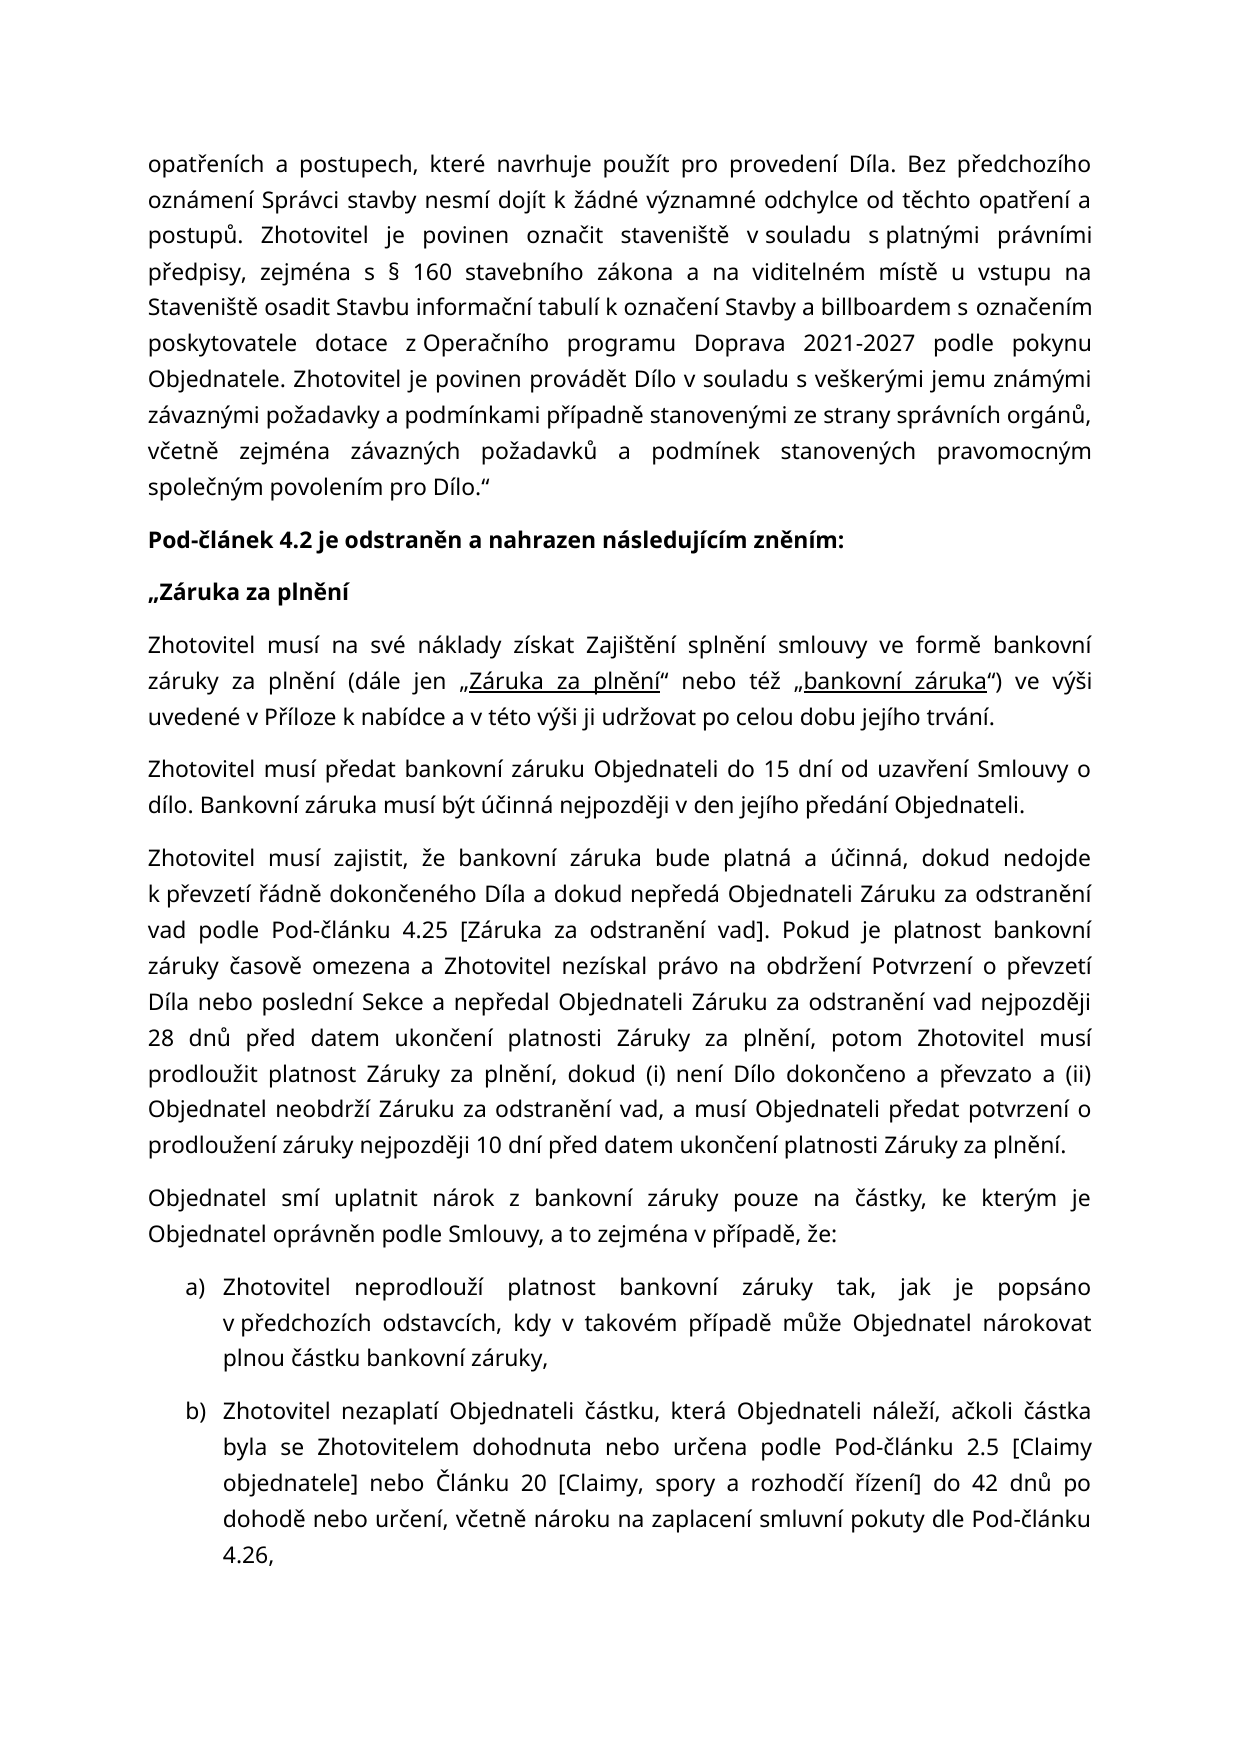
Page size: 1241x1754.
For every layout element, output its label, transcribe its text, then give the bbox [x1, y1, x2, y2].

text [148, 148, 1093, 502]
list Zhotovitel nezaplatí Objednateli částku, která Objednateli náleží, ačkoli částka byla se Zhotovitelem dohodnuta nebo určena podle Pod-článku 2.5 [Claimy objednatele] nebo Článku 20 [Claimy, spory a rozhodčí řízení] do 42 dnů po dohodě nebo určení, včetně nároku na zaplacení smluvní pokuty dle Pod-článku 4.26, [185, 1395, 1093, 1570]
text „Záruka za plnění [148, 576, 1093, 607]
text Zhotovitel musí zajistit, že bankovní záruka bude platná a účinná, dokud nedojde k převzetí řádně dokončeného Díla a dokud nepředá Objednateli Záruku za odstranění vad podle Pod-článku 4.25 [Záruka za odstranění vad]. Pokud je platnost bankovní záruky časově omezena a Zhotovitel nezískal právo na obdržení Potvrzení o převzetí Díla nebo poslední Sekce a nepředal Objednateli Záruku za odstranění vad nejpozději 28 dnů před datem ukončení platnosti Záruky za plnění, potom Zhotovitel musí prodloužit platnost Záruky za plnění, dokud (i) není Dílo dokončeno a převzato a (ii) Objednatel neobdrží Záruku za odstranění vad, a musí Objednateli předat potvrzení o prodloužení záruky nejpozději 10 dní před datem ukončení platnosti Záruky za plnění. [148, 842, 1093, 1161]
list Zhotovitel neprodlouží platnost bankovní záruky tak, jak je popsáno v předchozích odstavcích, kdy v takovém případě může Objednatel nárokovat plnou částku bankovní záruky, [185, 1271, 1093, 1374]
text Pod-článek 4.2 je odstraněn a nahrazen následujícím zněním: [148, 524, 1093, 555]
text Zhotovitel musí na své náklady získat Zajištění splnění smlouvy ve formě bankovní záruky za plnění (dále jen „Záruka za plnění“ nebo též „bankovní záruka“) ve výši uvedené v Příloze k nabídce a v této výši ji udržovat po celou dobu jejího trvání. [148, 629, 1093, 732]
text Zhotovitel musí předat bankovní záruku Objednateli do 15 dní od uzavření Smlouvy o dílo. Bankovní záruka musí být účinná nejpozději v den jejího předání Objednateli. [148, 753, 1093, 821]
text Objednatel smí uplatnit nárok z bankovní záruky pouze na částky, ke kterým je Objednatel oprávněn podle Smlouvy, a to zejména v případě, že: [148, 1182, 1093, 1249]
